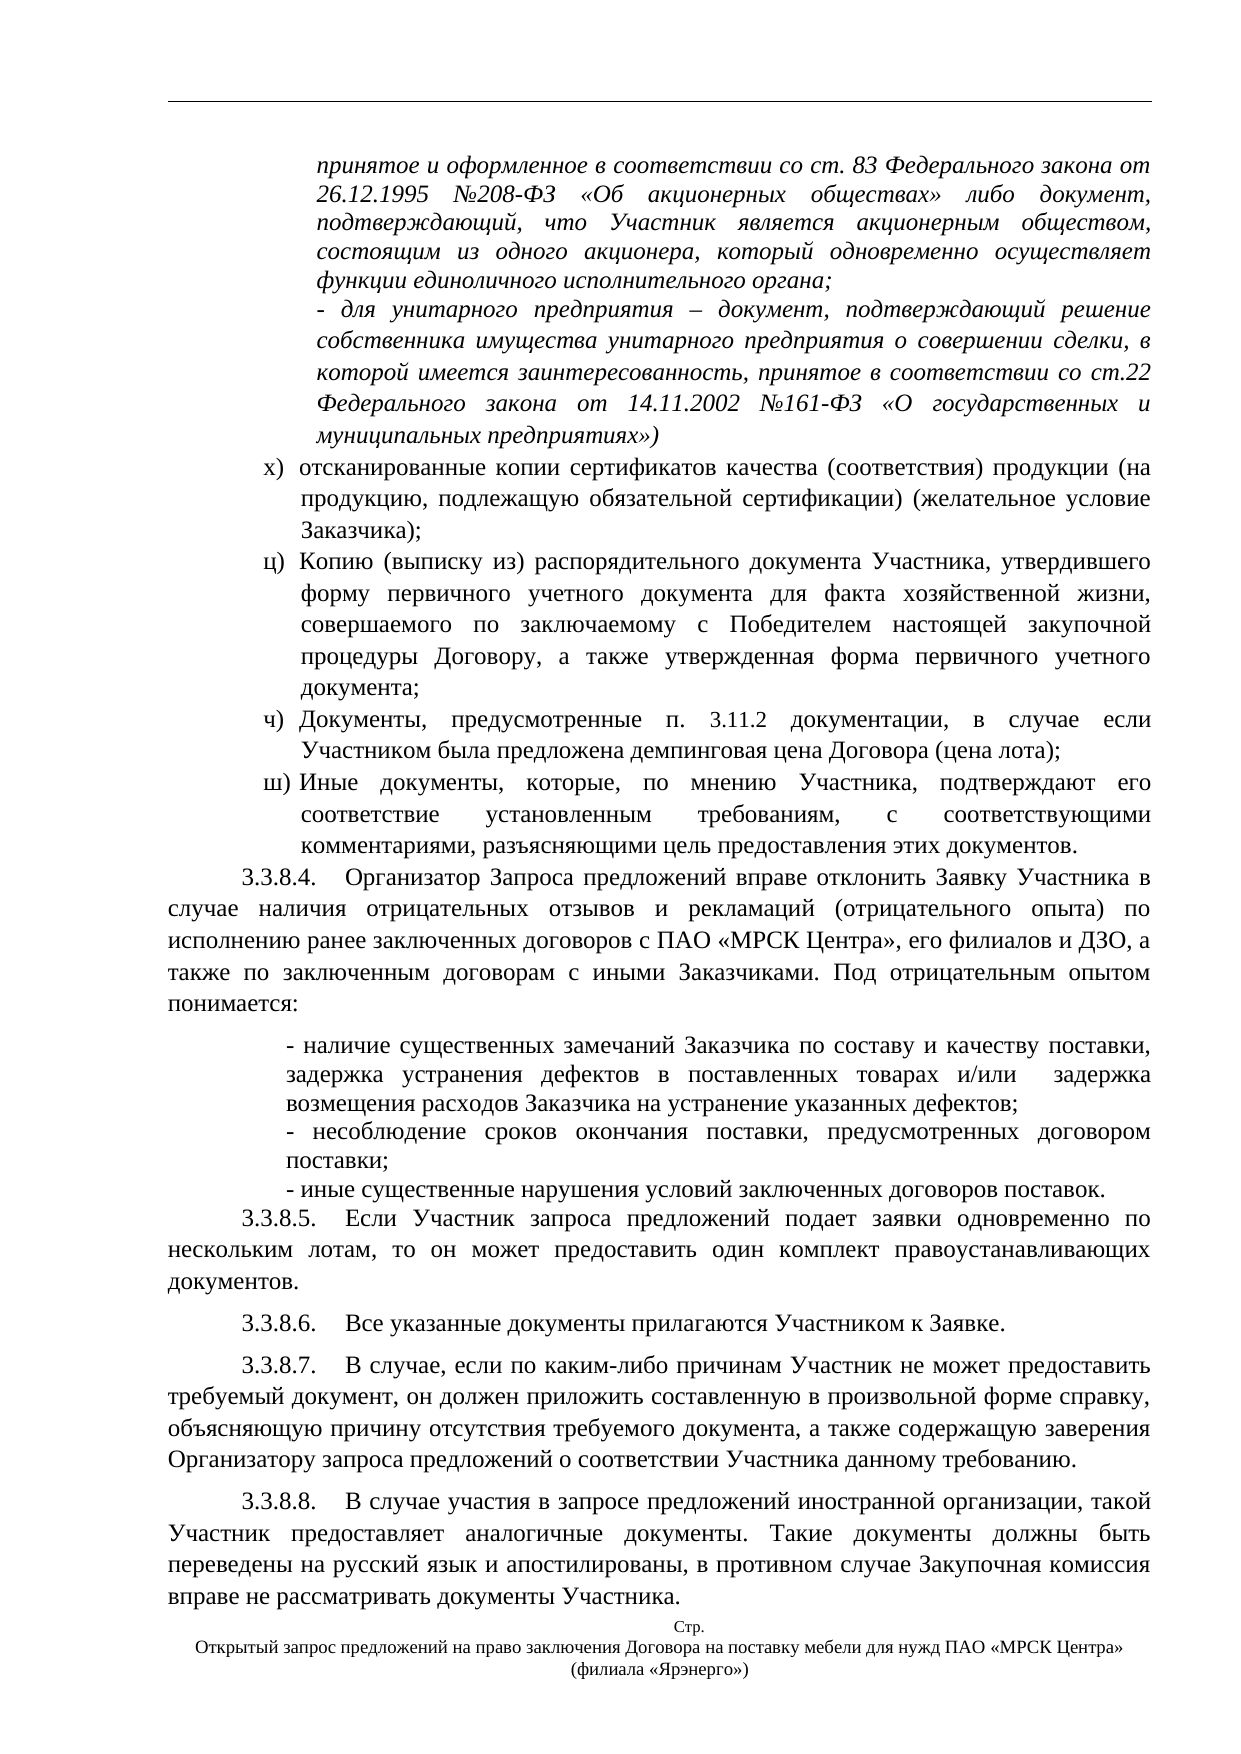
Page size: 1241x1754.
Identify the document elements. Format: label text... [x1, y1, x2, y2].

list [316, 150, 1152, 294]
list - несоблюдение сроков окончания поставки, предусмотренных договором поставки; [286, 1116, 1152, 1174]
list Если Участник запроса предложений подает заявки одновременно по нескольким лотам, то он может предоставить один комплект правоустанавливающих документов. [168, 1203, 1152, 1294]
list - иные существенные нарушения условий заключенных договоров поставок. [286, 1174, 1152, 1203]
list - для унитарного предприятия – документ, подтверждающий решение собственника имущества унитарного предприятия о совершении сделки, в которой имеется заинтересованность, принятое в соответствии со ст.22 Федерального закона от 14.11.2002 №161-ФЗ «О государственных и муниципальных предприятиях») [316, 294, 1152, 449]
list - наличие существенных замечаний Заказчика по составу и качеству поставки, задержка устранения дефектов в поставленных товарах и/или задержка возмещения расходов Заказчика на устранение указанных дефектов; [286, 1030, 1152, 1116]
list Все указанные документы прилагаются Участником к Заявке. [168, 1308, 1152, 1336]
list Документы, предусмотренные п. 3.11.2 документации, в случае если Участником была предложена демпинговая цена Договора (цена лота); [263, 704, 1152, 764]
list В случае, если по каким-либо причинам Участник не может предоставить требуемый документ, он должен приложить составленную в произвольной форме справку, объясняющую причину отсутствия требуемого документа, а также содержащую заверения Организатору запроса предложений о соответствии Участника данному требованию. [168, 1350, 1152, 1473]
list Копию (выписку из) распорядительного документа Участника, утвердившего форму первичного учетного документа для факта хозяйственной жизни, совершаемого по заключаемому с Победителем настоящей закупочной процедуры Договору, а также утвержденная форма первичного учетного документа; [263, 546, 1152, 701]
list отсканированные копии сертификатов качества (соответствия) продукции (на продукцию, подлежащую обязательной сертификации) (желательное условие Заказчика); [263, 452, 1152, 543]
list В случае участия в запросе предложений иностранной организации, такой Участник предоставляет аналогичные документы. Такие документы должны быть переведены на русский язык и апостилированы, в противном случае Закупочная комиссия вправе не рассматривать документы Участника. [168, 1486, 1152, 1610]
list Иные документы, которые, по мнению Участника, подтверждают его соответствие установленным требованиям, с соответствующими комментариями, разъясняющими цель предоставления этих документов. [263, 767, 1152, 859]
list Организатор Запроса предложений вправе отклонить Заявку Участника в случае наличия отрицательных отзывов и рекламаций (отрицательного опыта) по исполнению ранее заключенных договоров с ПАО «МРСК Центра», его филиалов и ДЗО, а также по заключенным договорам с иными Заказчиками. Под отрицательным опытом понимается: [168, 862, 1152, 1017]
